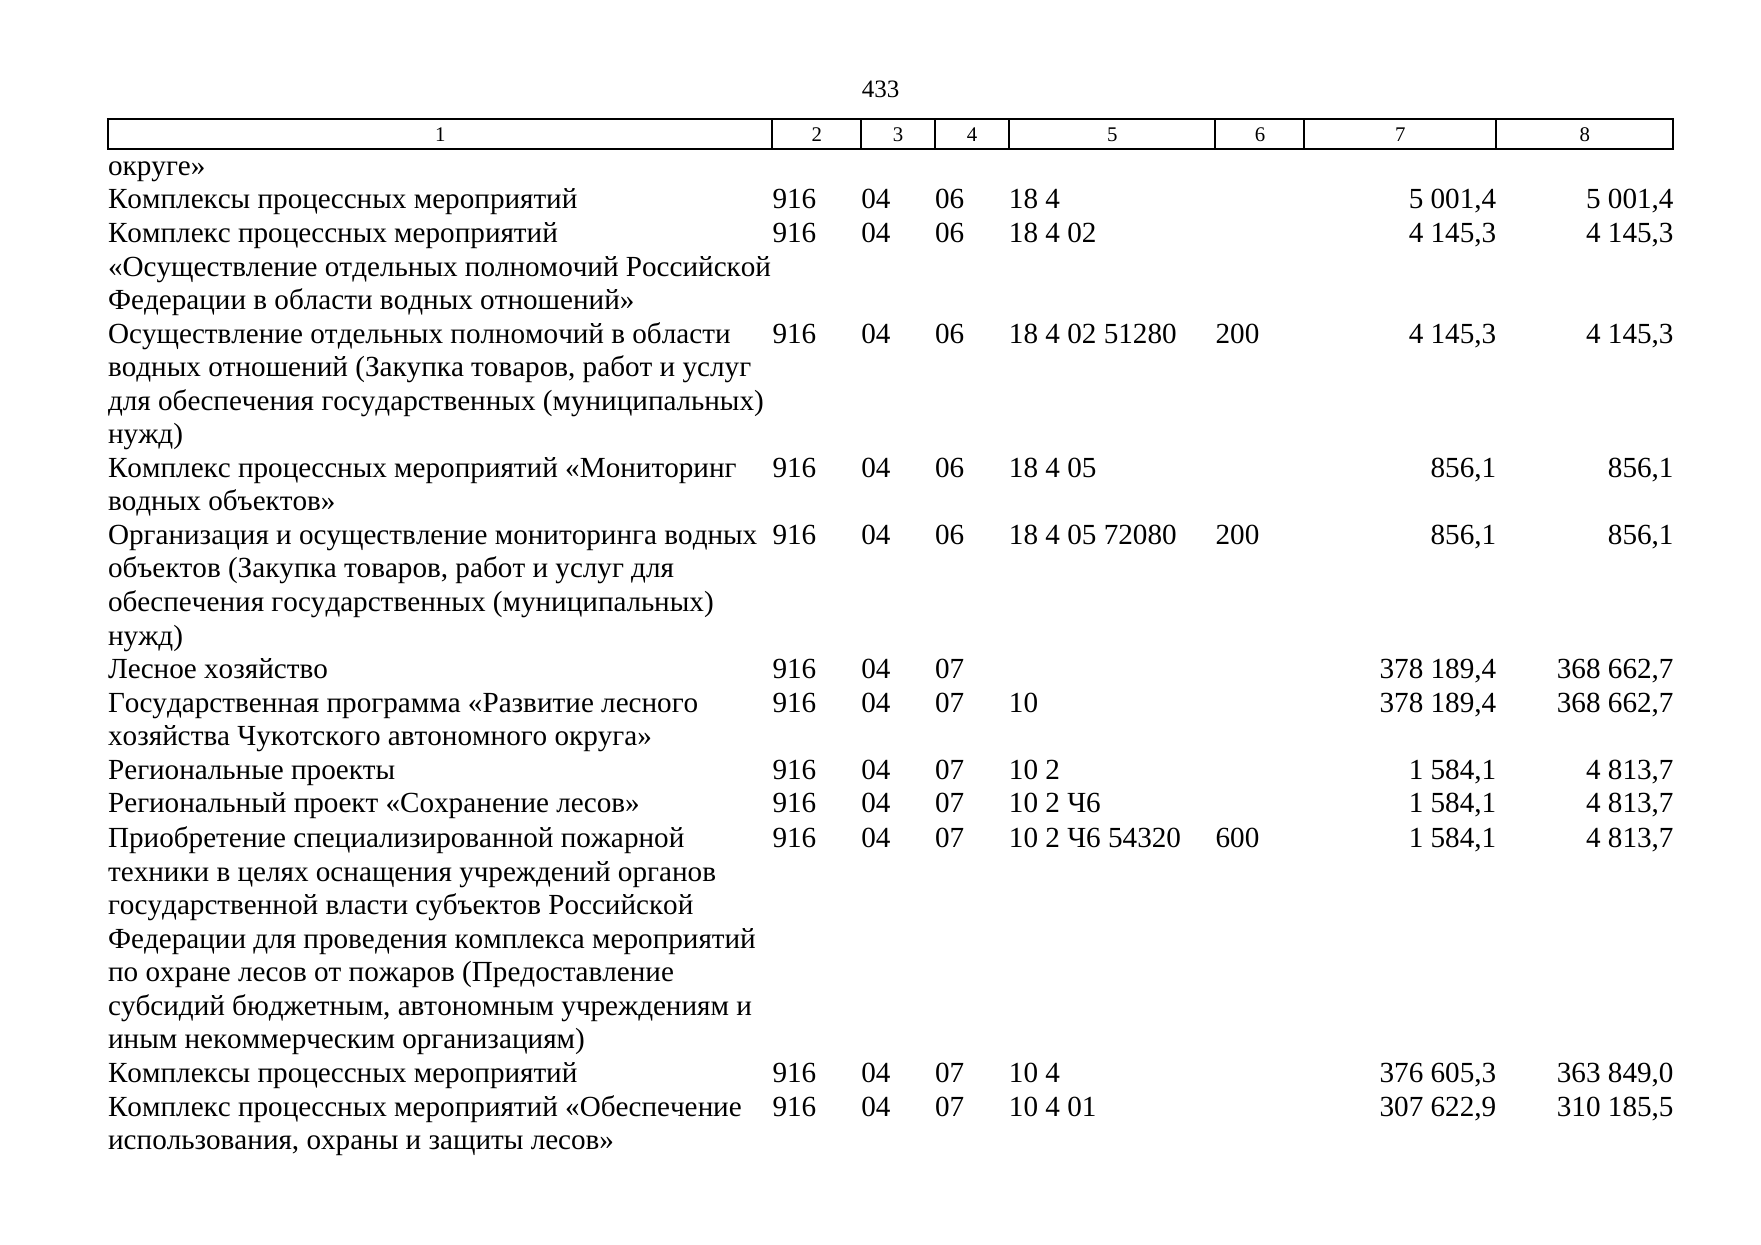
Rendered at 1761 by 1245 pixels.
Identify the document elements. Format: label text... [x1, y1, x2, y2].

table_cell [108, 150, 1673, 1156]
table_header 7 [1305, 120, 1495, 148]
table_header 2 [773, 120, 860, 148]
table_header 6 [1216, 120, 1303, 148]
table_header 1 [109, 120, 771, 148]
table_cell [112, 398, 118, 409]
table_header 8 [1497, 120, 1672, 148]
table_header 4 [936, 120, 1008, 148]
table_header 3 [862, 120, 934, 148]
table_header 5 [1010, 120, 1214, 148]
